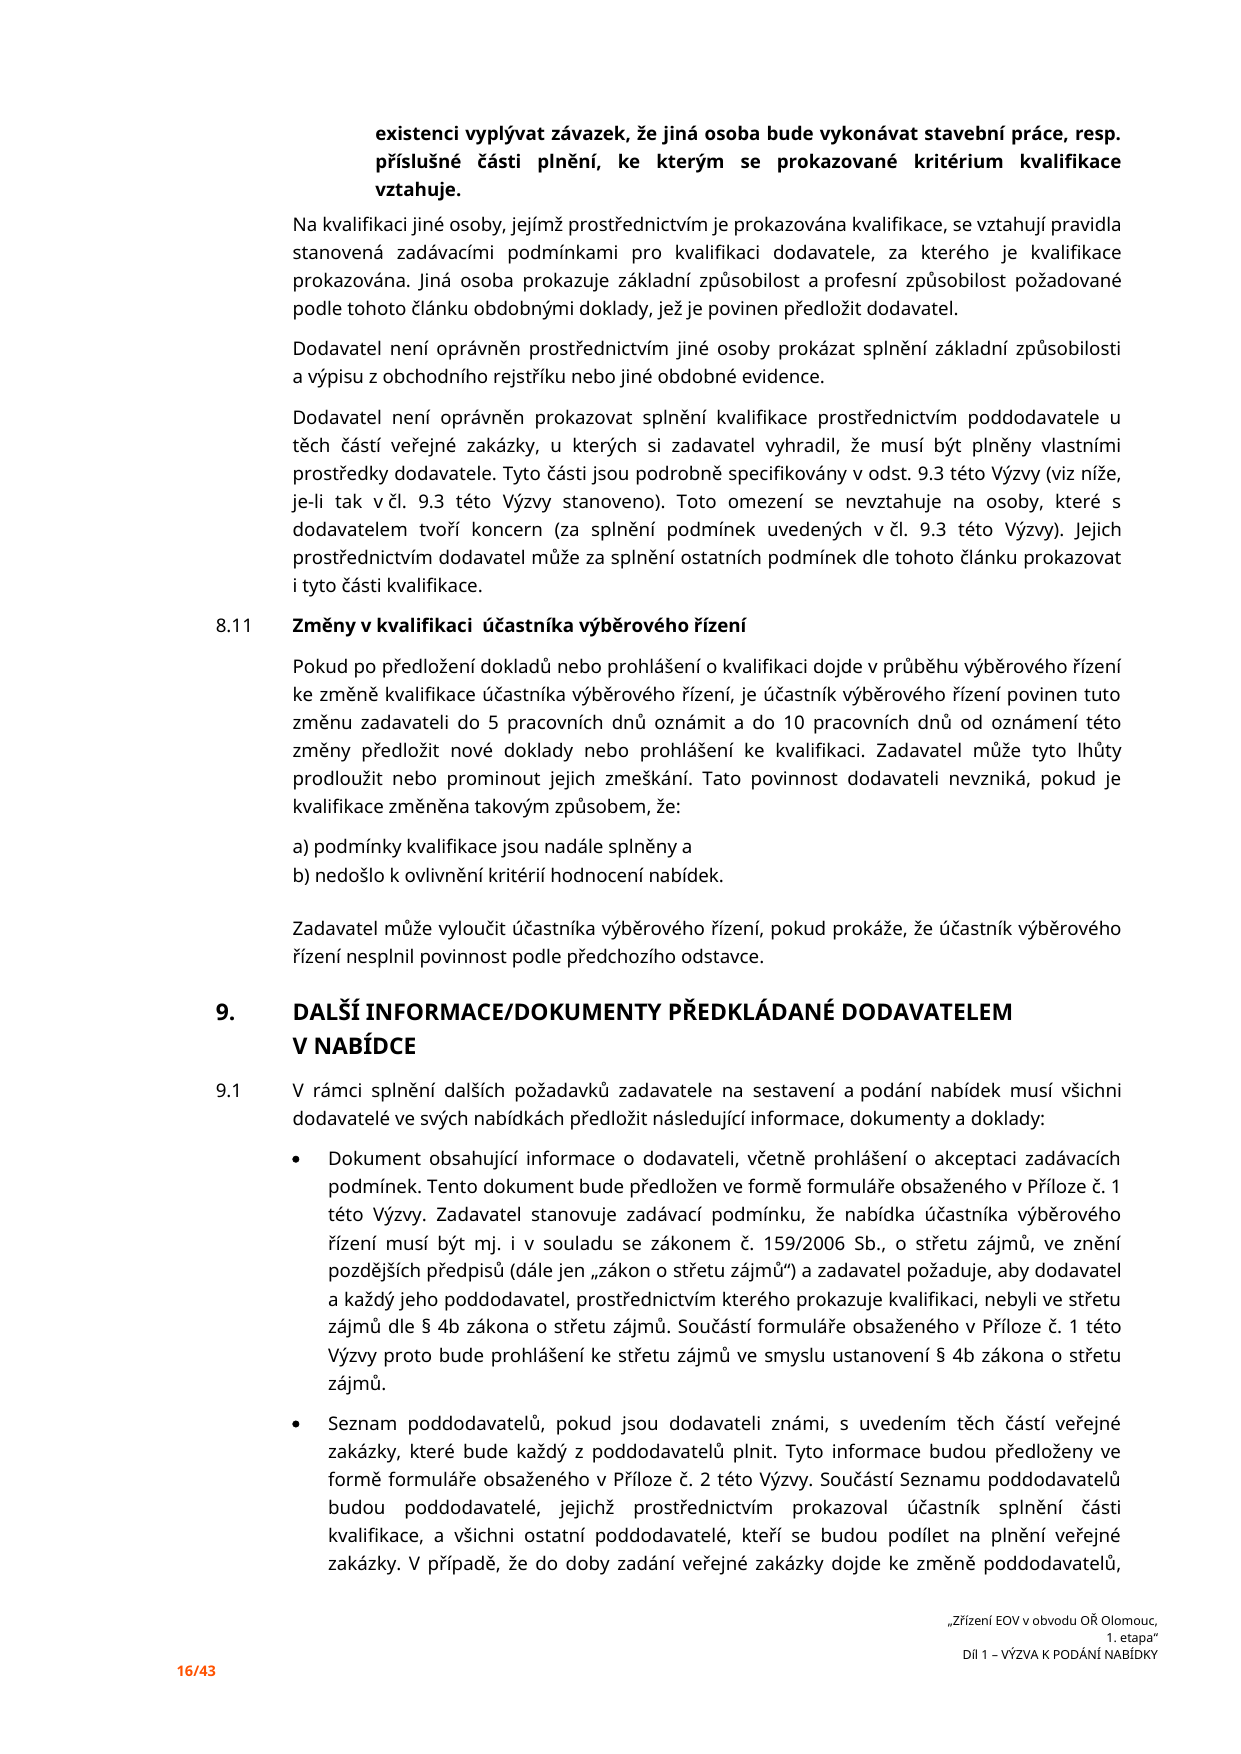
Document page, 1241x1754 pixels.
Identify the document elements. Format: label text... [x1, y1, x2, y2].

text Na kvalifikaci jiné osoby, jejímž prostřednictvím je prokazována kvalifikace, se vztahují pravidla stanovená zadávacími podmínkami pro kvalifikaci dodavatele, za kterého je kvalifikace prokazována. Jiná osoba prokazuje základní způsobilost a profesní způsobilost požadované podle tohoto článku obdobnými doklady, jež je povinen předložit dodavatel. [292, 211, 1122, 321]
text Zadavatel může vyloučit účastníka výběrového řízení, pokud prokáže, že účastník výběrového řízení nesplnil povinnost podle předchozího odstavce. [292, 915, 1122, 968]
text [292, 1410, 1122, 1576]
text V rámci splnění dalších požadavků zadavatele na sestavení a podání nabídek musí všichni dodavatelé ve svých nabídkách předložit následující informace, dokumenty a doklady: [216, 1077, 1122, 1131]
text Dodavatel není oprávněn prokazovat splnění kvalifikace prostřednictvím poddodavatele u těch částí veřejné zakázky, u kterých si zadavatel vyhradil, že musí být plněny vlastními prostředky dodavatele. Tyto části jsou podrobně specifikovány v odst. 9.3 této Výzvy (viz níže, je-li tak v čl. 9.3 této Výzvy stanoveno). Toto omezení se nevztahuje na osoby, které s dodavatelem tvoří koncern (za splnění podmínek uvedených v čl. 9.3 této Výzvy). Jejich prostřednictvím dodavatel může za splnění ostatních podmínek dle tohoto článku prokazovat i tyto části kvalifikace. [292, 404, 1122, 598]
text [328, 121, 1122, 202]
text Dodavatel není oprávněn prostřednictvím jiné osoby prokázat splnění základní způsobilosti a výpisu z obchodního rejstříku nebo jiné obdobné evidence. [292, 336, 1122, 389]
text Dokument obsahující informace o dodavateli, včetně prohlášení o akceptaci zadávacích podmínek. Tento dokument bude předložen ve formě formuláře obsaženého v Příloze č. 1 této Výzvy. Zadavatel stanovuje zadávací podmínku, že nabídka účastníka výběrového řízení musí být mj. i v souladu se zákonem č. 159/2006 Sb., o střetu zájmů, ve znění pozdějších předpisů (dále jen „zákon o střetu zájmů“) a zadavatel požaduje, aby dodavatel a každý jeho poddodavatel, prostřednictvím kterého prokazuje kvalifikaci, nebyli ve střetu zájmů dle § 4b zákona o střetu zájmů. Součástí formuláře obsaženého v Příloze č. 1 této Výzvy proto bude prohlášení ke střetu zájmů ve smyslu ustanovení § 4b zákona o střetu zájmů. [292, 1146, 1122, 1395]
text Změny v kvalifikaci účastníka výběrového řízení [216, 613, 1122, 638]
text b) nedošlo k ovlivnění kritérií hodnocení nabídek. [292, 862, 1122, 887]
text Pokud po předložení dokladů nebo prohlášení o kvalifikaci dojde v průběhu výběrového řízení ke změně kvalifikace účastníka výběrového řízení, je účastník výběrového řízení povinen tuto změnu zadavateli do 5 pracovních dnů oznámit a do 10 pracovních dnů od oznámení této změny předložit nové doklady nebo prohlášení ke kvalifikaci. Zadavatel může tyto lhůty prodloužit nebo prominout jejich zmeškání. Tato povinnost dodavateli nevzniká, pokud je kvalifikace změněna takovým způsobem, že: [292, 653, 1122, 819]
text DALŠÍ INFORMACE/DOKUMENTY PŘEDKLÁDANÉ DODAVATELEM V NABÍDCE [216, 996, 1122, 1062]
text a) podmínky kvalifikace jsou nadále splněny a [292, 834, 1122, 859]
